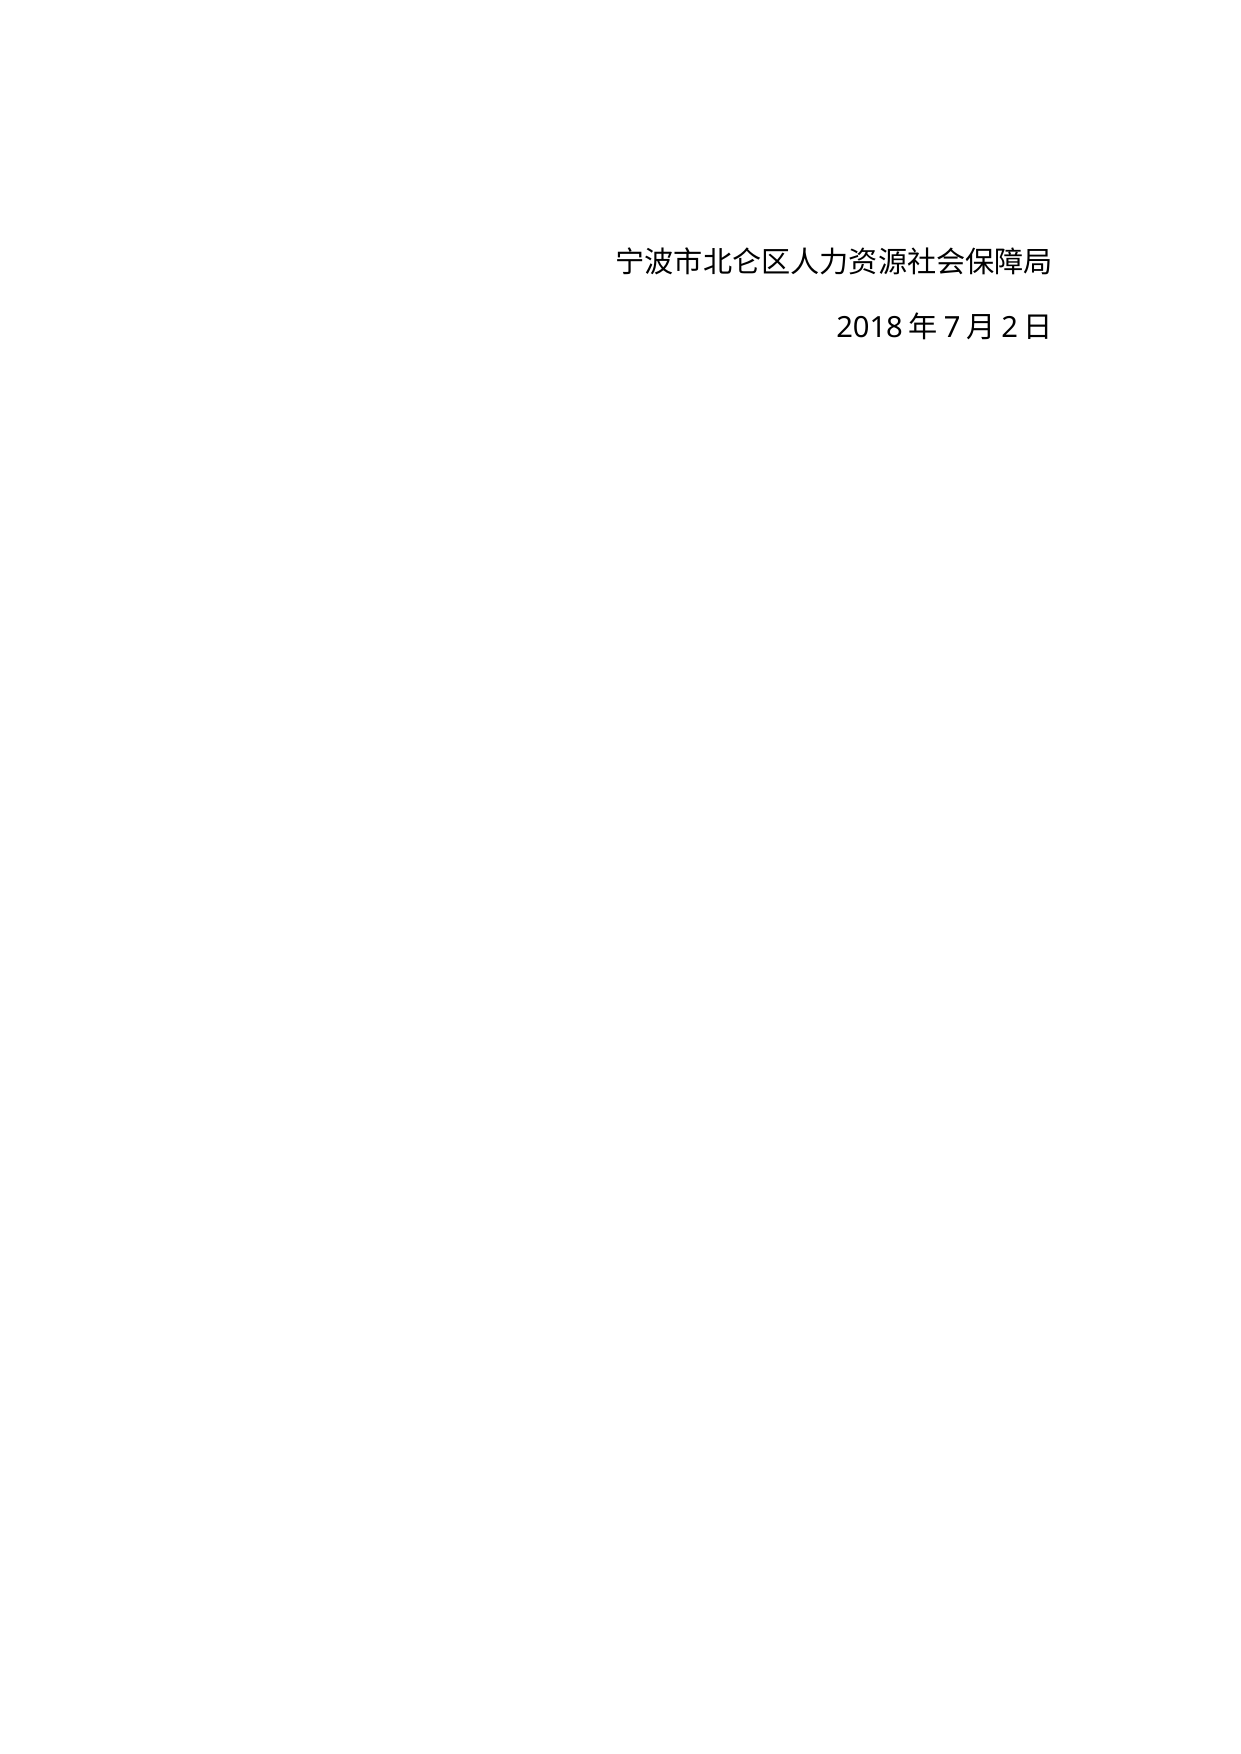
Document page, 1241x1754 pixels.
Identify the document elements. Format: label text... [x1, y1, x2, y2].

text 2018年7月2日 [187, 292, 1053, 357]
text 宁波市北仑区人力资源社会保障局 [187, 227, 1053, 292]
